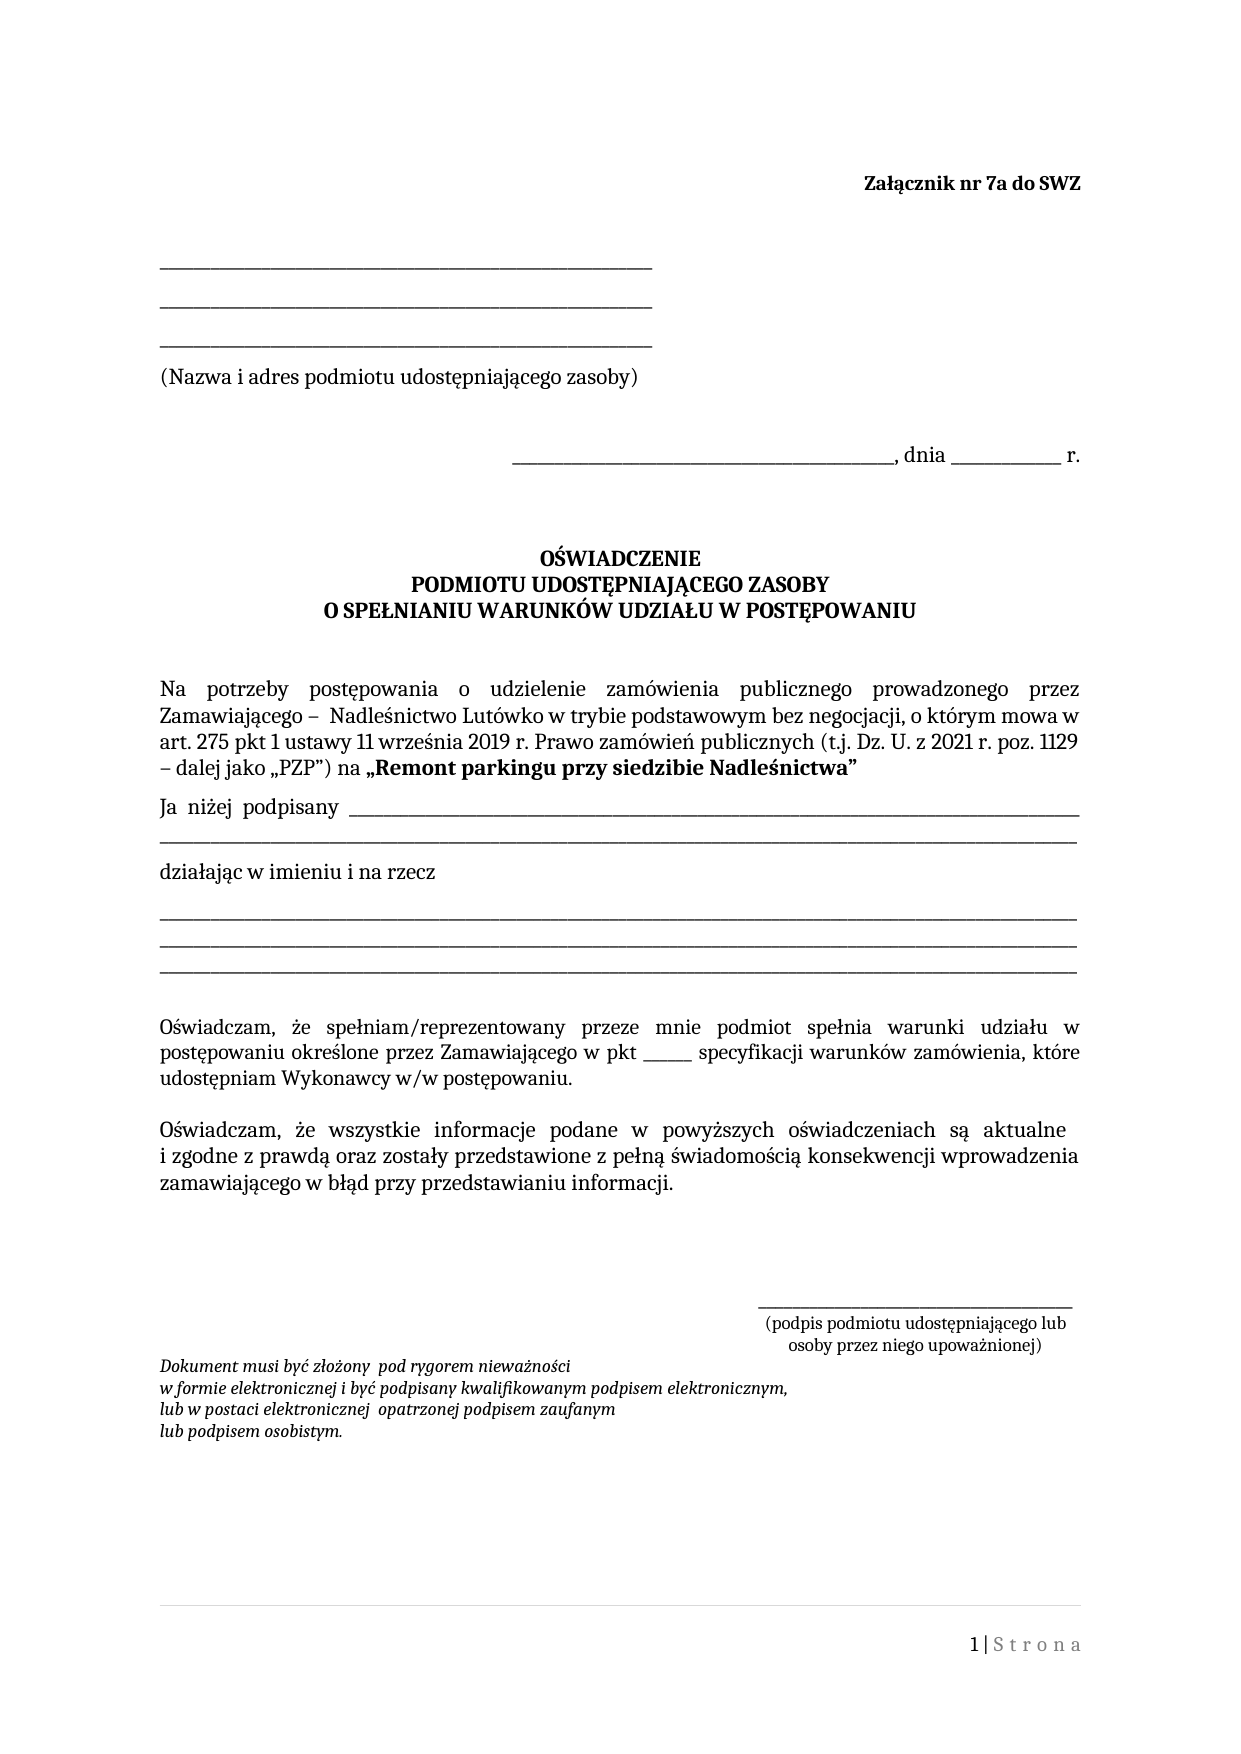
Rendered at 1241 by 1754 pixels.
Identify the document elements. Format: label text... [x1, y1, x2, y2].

text lub podpisem osobistym. [159, 1420, 1081, 1442]
text PODMIOTU UDOSTĘPNIAJĄCEGO ZASOBY O SPEŁNIANIU WARUNKÓW UDZIAŁU W POSTĘPOWANIU [159, 572, 1081, 625]
text __________________________________________________________ [159, 286, 1081, 312]
text __________________________________________________________ [159, 247, 1081, 274]
text OŚWIADCZENIE [159, 546, 1081, 572]
text (Nazwa i adres podmiotu udostępniającego zasoby) [159, 364, 1081, 390]
text _____________________________________________, dnia _____________ r. [159, 442, 1081, 468]
text działając w imieniu i na rzecz [159, 859, 1081, 886]
text Oświadczam, że wszystkie informacje podane w powyższych oświadczeniach są aktualne i zgodne z prawdą oraz zostały przedstawione z pełną świadomością konsekwencji wprowadzenia zamawiającego w błąd przy przedstawianiu informacji. [159, 1117, 1081, 1196]
text Oświadczam, że spełniam/reprezentowany przeze mnie podmiot spełnia warunki udziału w postępowaniu określone przez Zamawiającego w pkt ______ specyfikacji warunków zamówienia, które udostępniam Wykonawcy w/w postępowaniu. [159, 1015, 1081, 1091]
text _____________________________________ (podpis podmiotu udostępniającego lub osoby przez niego upoważnionej) [750, 1286, 1081, 1356]
text __________________________________________________________ [159, 325, 1081, 351]
text Na potrzeby postępowania o udzielenie zamówienia publicznego prowadzonego przez Zamawiającego – Nadleśnictwo Lutówko w trybie podstawowym bez negocjacji, o którym mowa w art. 275 pkt 1 ustawy 11 września 2019 r. Prawo zamówień publicznych (t.j. Dz. U. z 2021 r. poz. 1129 – dalej jako „PZP”) na „Remont parkingu przy siedzibie Nadleśnictwa” [159, 676, 1081, 781]
text Dokument musi być złożony pod rygorem nieważności w formie elektronicznej i być podpisany kwalifikowanym podpisem elektronicznym, [159, 1356, 1081, 1399]
text Ja niżej podpisany ______________________________________________________________________________________ ____________________________________________________________________________________________________________ [159, 794, 1081, 847]
text ____________________________________________________________________________________________________________________________________________________________________________________________________________________________________________________________________________________________________________________________________ [159, 898, 1081, 977]
text Załącznik nr 7a do SWZ [159, 172, 1081, 196]
text lub w postaci elektronicznej opatrzonej podpisem zaufanym [159, 1399, 1081, 1420]
